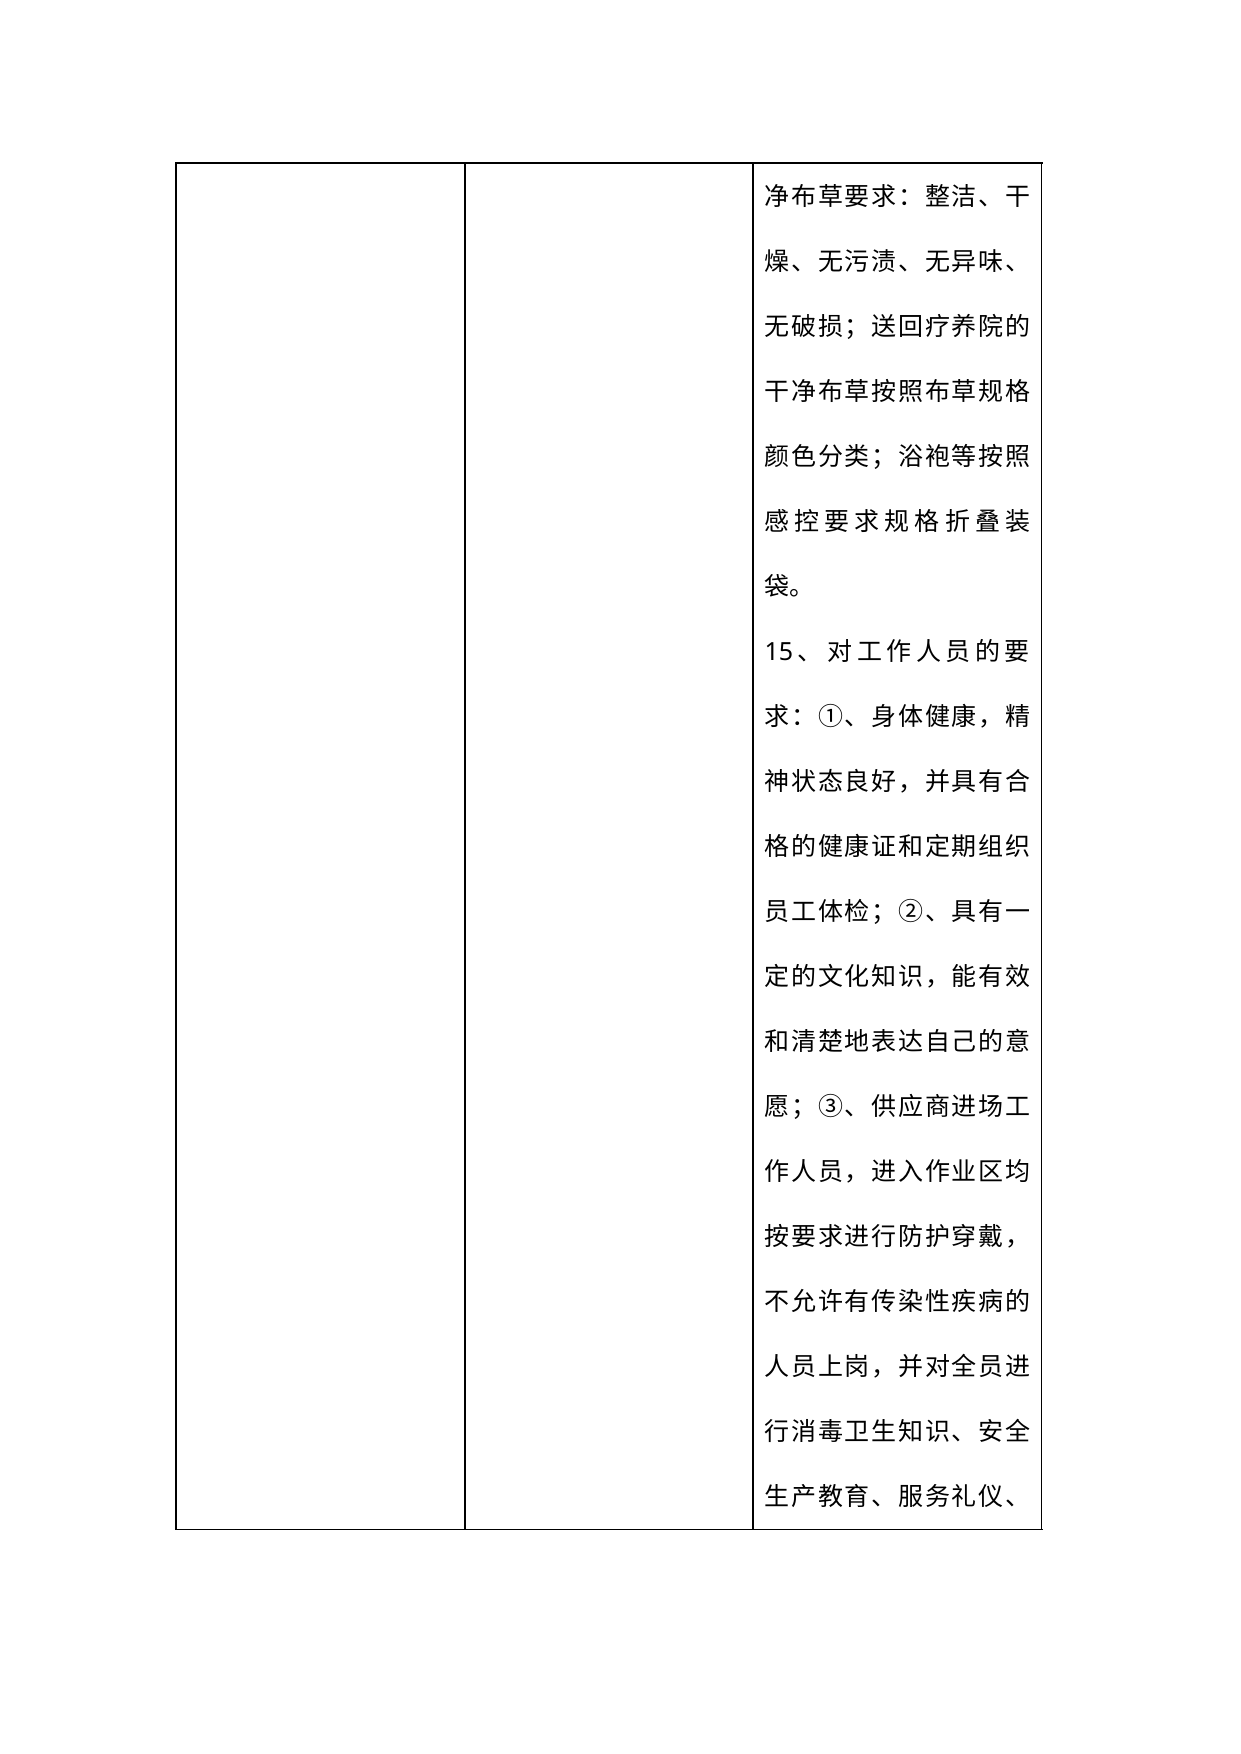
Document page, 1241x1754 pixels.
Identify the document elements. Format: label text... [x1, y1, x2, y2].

table_cell 1 [177, 164, 464, 1528]
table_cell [754, 164, 1041, 1528]
table_cell [466, 164, 752, 1528]
